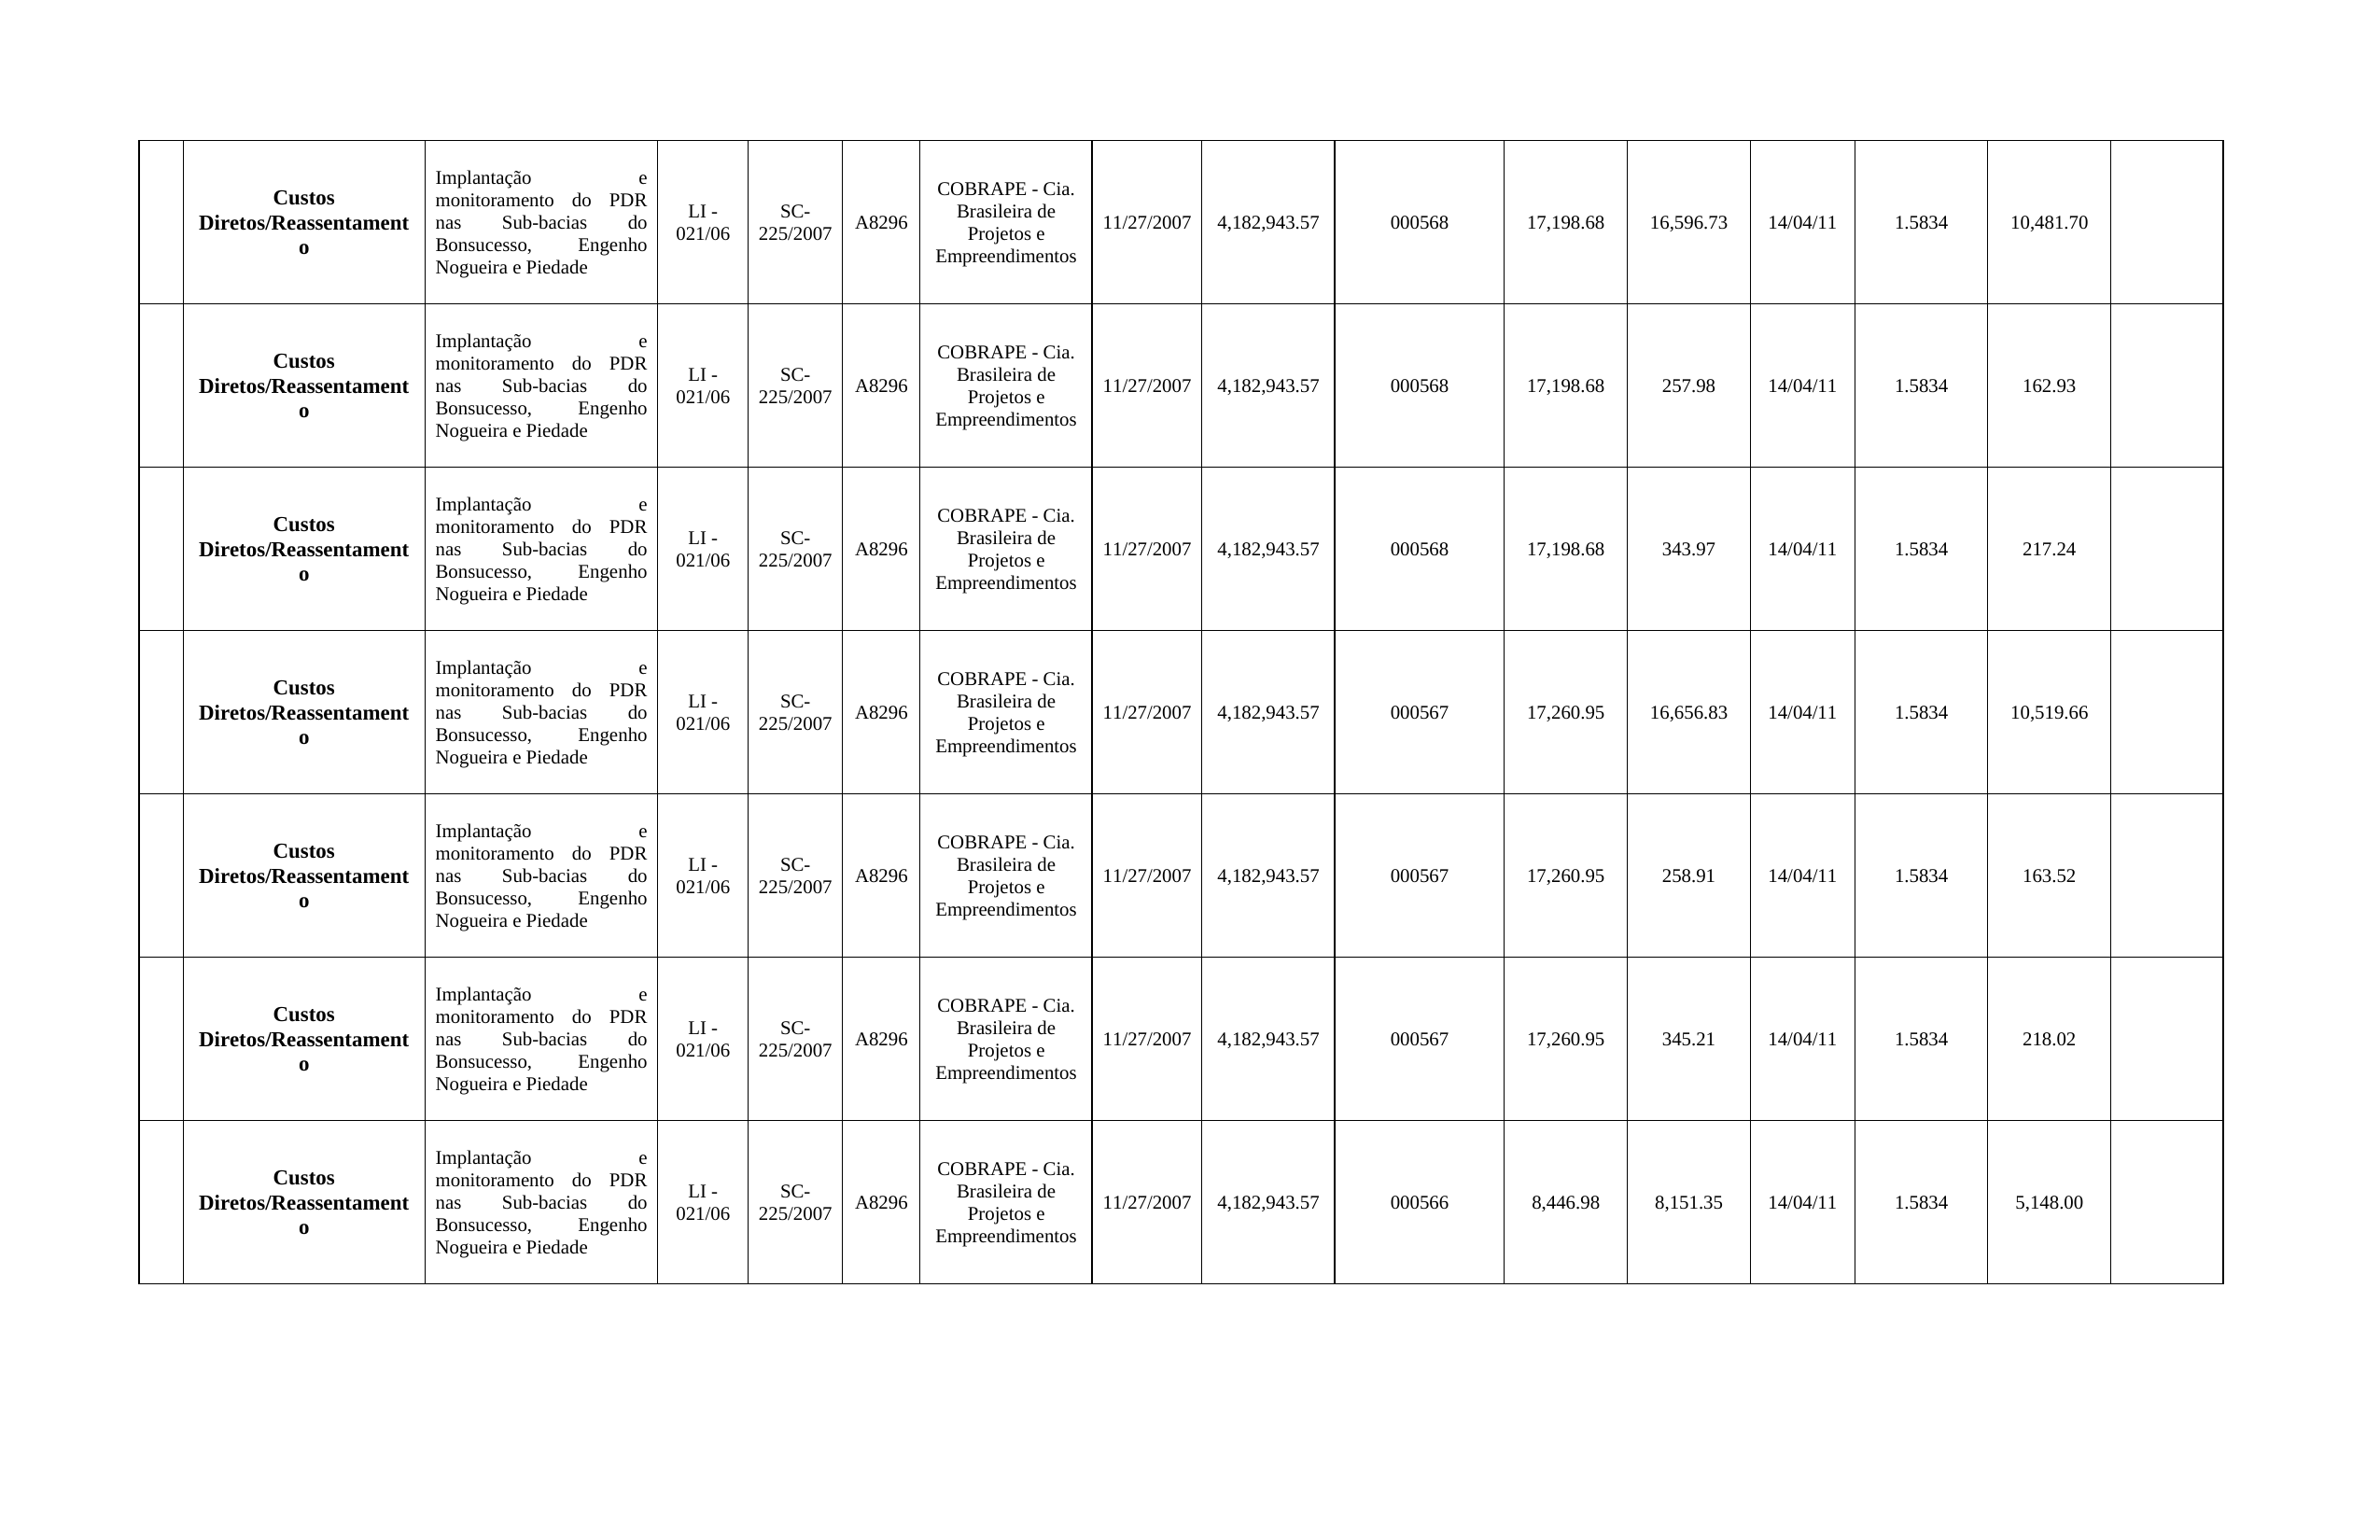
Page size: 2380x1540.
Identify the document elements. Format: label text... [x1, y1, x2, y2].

table_cell 14/04/11 [1751, 141, 1855, 303]
table_cell 16,596.73 [1628, 141, 1750, 303]
table_cell 000566 [1336, 1121, 1504, 1283]
table_cell 162.93 [1988, 304, 2110, 467]
table_cell SC-225/2007 [749, 141, 842, 303]
table_cell 1.5834 [1855, 794, 1987, 957]
table_cell SC-225/2007 [749, 304, 842, 467]
table_cell LI -021/06 [658, 958, 748, 1120]
table_cell 17,260.95 [1505, 958, 1627, 1120]
table_cell 4,182,943.57 [1202, 304, 1334, 467]
table_cell COBRAPE - Cia. Brasileira de Projetos e Empreendimentos [920, 304, 1091, 467]
table_cell 163.52 [1988, 794, 2110, 957]
table_cell 10,481.70 [1988, 141, 2110, 303]
table_cell A8296 [843, 141, 919, 303]
table_cell [2111, 794, 2222, 957]
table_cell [426, 141, 657, 303]
table_cell SC-225/2007 [749, 958, 842, 1120]
table_cell 218.02 [1988, 958, 2110, 1120]
table_cell Custos Diretos/Reassentamento [184, 794, 425, 957]
table_cell A8296 [843, 958, 919, 1120]
table_cell 14/04/11 [1751, 958, 1855, 1120]
table_cell Custos Diretos/Reassentamento [184, 958, 425, 1120]
table_cell Implantação e monitoramento do PDR nas Sub-bacias do Bonsucesso, Engenho Nogueira e Piedade [426, 958, 657, 1120]
table_cell 1.5834 [1855, 1121, 1987, 1283]
table_cell 11/27/2007 [1093, 794, 1201, 957]
table_cell 14/04/11 [1751, 304, 1855, 467]
table_cell 17,198.68 [1505, 468, 1627, 630]
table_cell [920, 141, 1091, 303]
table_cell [426, 1121, 657, 1283]
table_cell Custos Diretos/Reassentamento [184, 468, 425, 630]
table_cell 11/27/2007 [1093, 468, 1201, 630]
table_cell SC-225/2007 [749, 468, 842, 630]
table_cell 1.5834 [1855, 631, 1987, 793]
table_cell 11/27/2007 [1093, 304, 1201, 467]
table_cell 17,198.68 [1505, 141, 1627, 303]
table_cell 11/27/2007 [1093, 631, 1201, 793]
table_cell 14/04/11 [1751, 1121, 1855, 1283]
table_cell Custos Diretos/Reassentamento [184, 304, 425, 467]
table_cell 000568 [1336, 304, 1504, 467]
table_cell 17,260.95 [1505, 794, 1627, 957]
table_cell Implantação e monitoramento do PDR nas Sub-bacias do Bonsucesso, Engenho Nogueira e Piedade [426, 468, 657, 630]
table_cell 000567 [1336, 631, 1504, 793]
table_cell [140, 1121, 183, 1283]
table_cell 217.24 [1988, 468, 2110, 630]
table_cell COBRAPE - Cia. Brasileira de Projetos e Empreendimentos [920, 468, 1091, 630]
table_cell LI -021/06 [658, 141, 748, 303]
table_cell 17,260.95 [1505, 631, 1627, 793]
table_cell 14/04/11 [1751, 468, 1855, 630]
table_cell COBRAPE - Cia. Brasileira de Projetos e Empreendimentos [920, 794, 1091, 957]
table_cell SC-225/2007 [749, 631, 842, 793]
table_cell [184, 1121, 425, 1283]
table_cell 11/27/2007 [1093, 1121, 1201, 1283]
table_cell 258.91 [1628, 794, 1750, 957]
table_cell 000567 [1336, 958, 1504, 1120]
table_cell 343.97 [1628, 468, 1750, 630]
table_cell 4,182,943.57 [1202, 794, 1334, 957]
table_cell 1.5834 [1855, 468, 1987, 630]
table_cell [2111, 468, 2222, 630]
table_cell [184, 141, 425, 303]
table_cell [140, 468, 183, 630]
table_cell LI -021/06 [658, 468, 748, 630]
table_cell COBRAPE - Cia. Brasileira de Projetos e Empreendimentos [920, 631, 1091, 793]
table_cell 8,151.35 [1628, 1121, 1750, 1283]
table_cell SC-225/2007 [749, 794, 842, 957]
table_cell 5,148.00 [1988, 1121, 2110, 1283]
table_cell 1.5834 [1855, 958, 1987, 1120]
table_cell 000567 [1336, 794, 1504, 957]
table_cell [140, 958, 183, 1120]
table_cell 11/27/2007 [1093, 958, 1201, 1120]
table_cell Implantação e monitoramento do PDR nas Sub-bacias do Bonsucesso, Engenho Nogueira e Piedade [426, 794, 657, 957]
table_cell [2111, 631, 2222, 793]
table_cell [2111, 304, 2222, 467]
table_cell LI -021/06 [658, 631, 748, 793]
table_cell A8296 [843, 468, 919, 630]
table_cell [2111, 141, 2222, 303]
table_cell LI -021/06 [658, 1121, 748, 1283]
table_cell [2111, 958, 2222, 1120]
table_cell 4,182,943.57 [1202, 1121, 1334, 1283]
table_cell 4,182,943.57 [1202, 468, 1334, 630]
table_cell 11/27/2007 [1093, 141, 1201, 303]
table_cell LI -021/06 [658, 304, 748, 467]
table_cell 14/04/11 [1751, 631, 1855, 793]
table_cell [140, 141, 183, 303]
table_cell 257.98 [1628, 304, 1750, 467]
table_cell 17,198.68 [1505, 304, 1627, 467]
table_cell 10,519.66 [1988, 631, 2110, 793]
table_cell A8296 [843, 1121, 919, 1283]
table_cell [140, 304, 183, 467]
table_cell [140, 794, 183, 957]
table_cell 4,182,943.57 [1202, 958, 1334, 1120]
table_cell 16,656.83 [1628, 631, 1750, 793]
table_cell A8296 [843, 304, 919, 467]
table_cell A8296 [843, 794, 919, 957]
table_cell A8296 [843, 631, 919, 793]
table_cell 000568 [1336, 141, 1504, 303]
table_cell 8,446.98 [1505, 1121, 1627, 1283]
table_cell 4,182,943.57 [1202, 631, 1334, 793]
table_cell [920, 1121, 1091, 1283]
table_cell SC-225/2007 [749, 1121, 842, 1283]
table_cell [140, 631, 183, 793]
table_cell 4,182,943.57 [1202, 141, 1334, 303]
table_cell 345.21 [1628, 958, 1750, 1120]
table_cell 14/04/11 [1751, 794, 1855, 957]
table_cell 1.5834 [1855, 141, 1987, 303]
table_cell Implantação e monitoramento do PDR nas Sub-bacias do Bonsucesso, Engenho Nogueira e Piedade [426, 304, 657, 467]
table_cell Implantação e monitoramento do PDR nas Sub-bacias do Bonsucesso, Engenho Nogueira e Piedade [426, 631, 657, 793]
table_cell 000568 [1336, 468, 1504, 630]
table_cell LI -021/06 [658, 794, 748, 957]
table_cell [2111, 1121, 2222, 1283]
table_cell 1.5834 [1855, 304, 1987, 467]
table_cell COBRAPE - Cia. Brasileira de Projetos e Empreendimentos [920, 958, 1091, 1120]
table_cell Custos Diretos/Reassentamento [184, 631, 425, 793]
